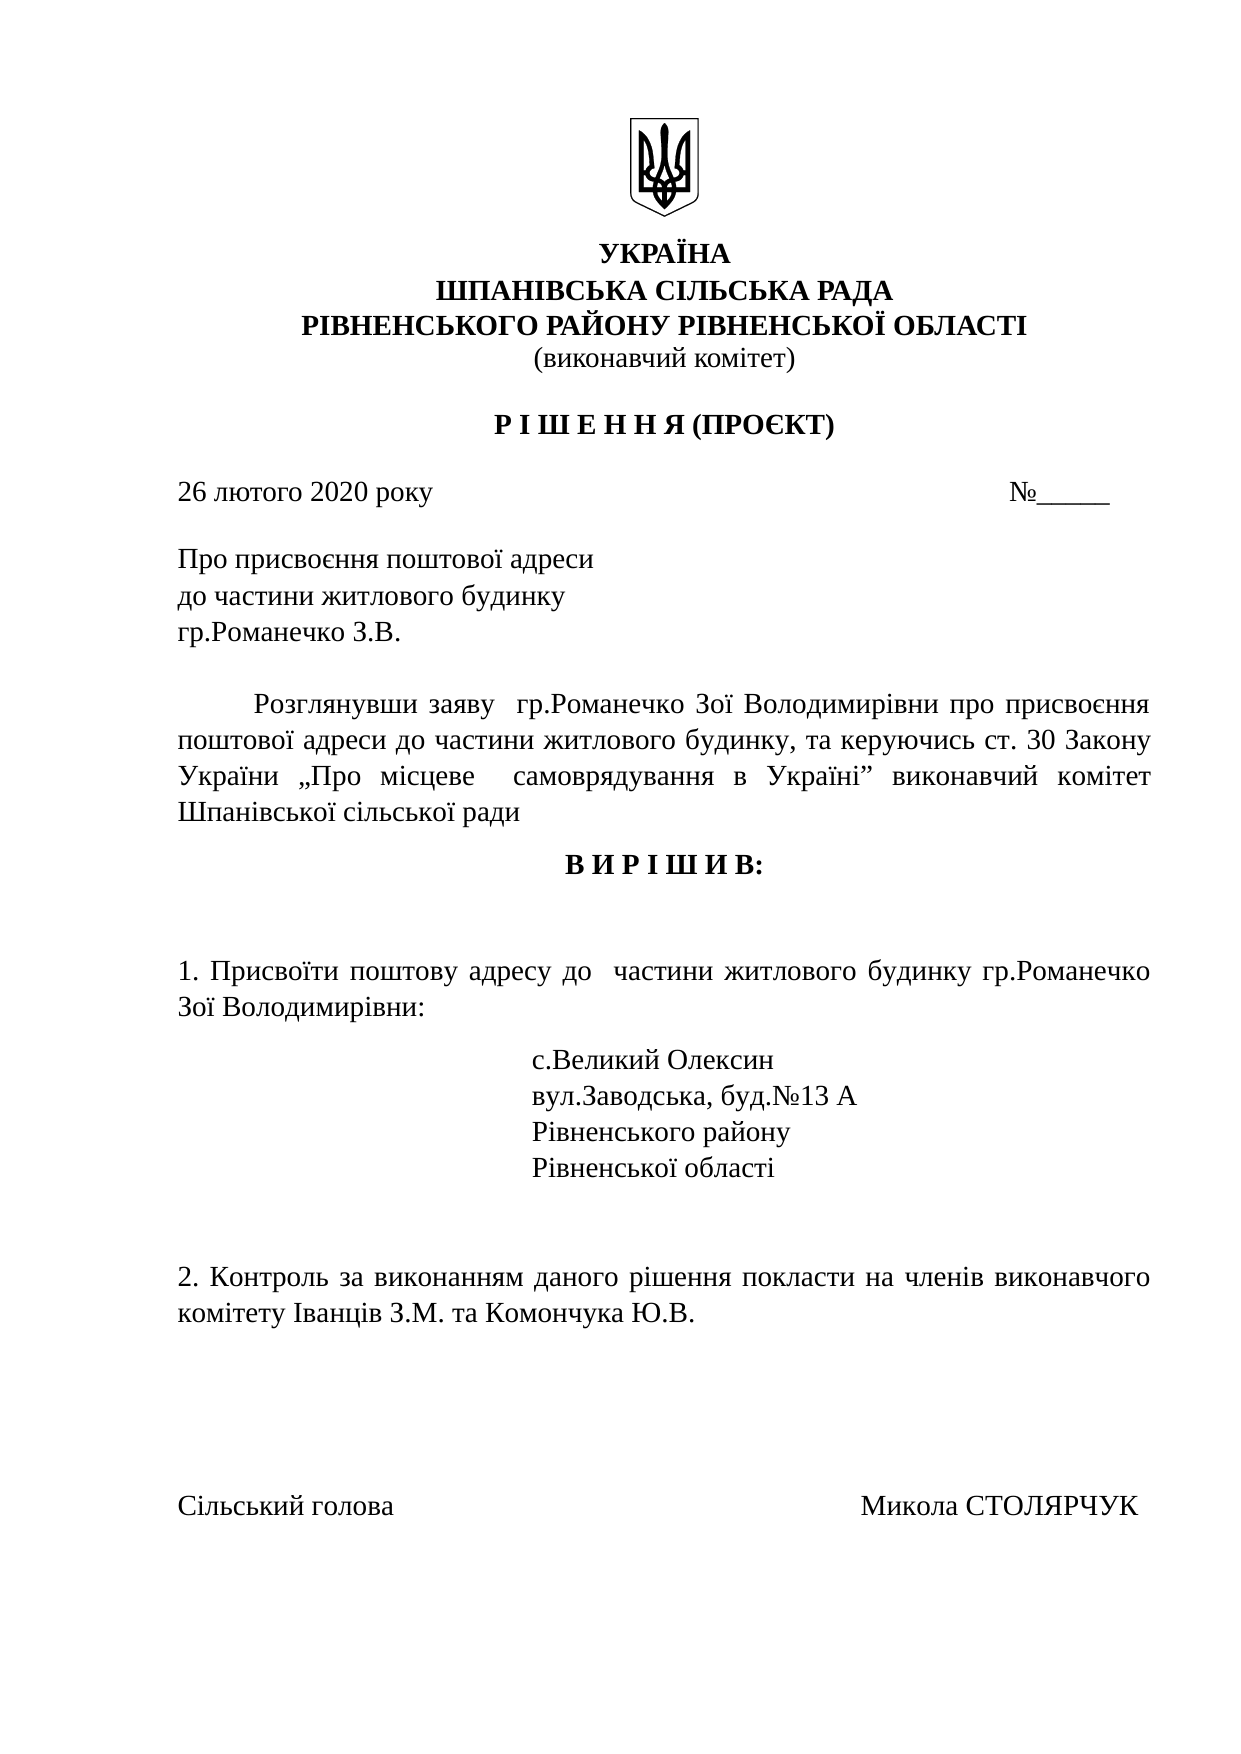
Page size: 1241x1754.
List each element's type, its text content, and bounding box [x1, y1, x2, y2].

text Рівненського району [177, 1114, 1152, 1148]
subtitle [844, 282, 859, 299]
text (виконавчий комітет) [177, 340, 1152, 374]
text 1. Присвоїти поштову адресу до частини житлового будинку гр.Романечко Зої Володимирівни: [177, 953, 1152, 1023]
text 26 лютого 2020 року №_____ [177, 474, 1152, 508]
text 2. Контроль за виконанням даного рішення покласти на членів виконавчого комітету Іванців З.М. та Комончука Ю.В. [177, 1259, 1152, 1328]
text гр.Романечко З.В. [177, 614, 1152, 647]
text Про присвоєння поштової адреси [177, 541, 1152, 575]
text до частини житлового будинку [177, 578, 1152, 611]
text Рівненської області [177, 1150, 1152, 1184]
text Україна [177, 236, 1152, 269]
text Розглянувши заяву гр.Романечко Зої Володимирівни про присвоєння поштової адреси до частини житлового будинку, та керуючись ст. 30 Закону України „Про місцеве самоврядування в Україні” виконавчий комітет Шпанівської сільської ради [177, 686, 1152, 828]
subtitle ШПАНІВСЬКА сільська рада [871, 282, 1152, 305]
subtitle ШПАНІВСЬКА сільська рада [177, 282, 853, 305]
text Сільський голова Микола СТОЛЯРЧУК [177, 1488, 1152, 1522]
text РІВНЕНСЬКОГО РАЙОНУ РІВНЕНСЬКОЇ ОБЛАСТІ [177, 317, 1152, 340]
text вул.Заводська, буд.№13 А [177, 1078, 1152, 1112]
text В И Р І Ш И В: [177, 847, 1152, 881]
text с.Великий Олексин [177, 1042, 1152, 1075]
text Р І Ш Е Н Н Я (ПРОЄКТ) [177, 407, 1152, 441]
